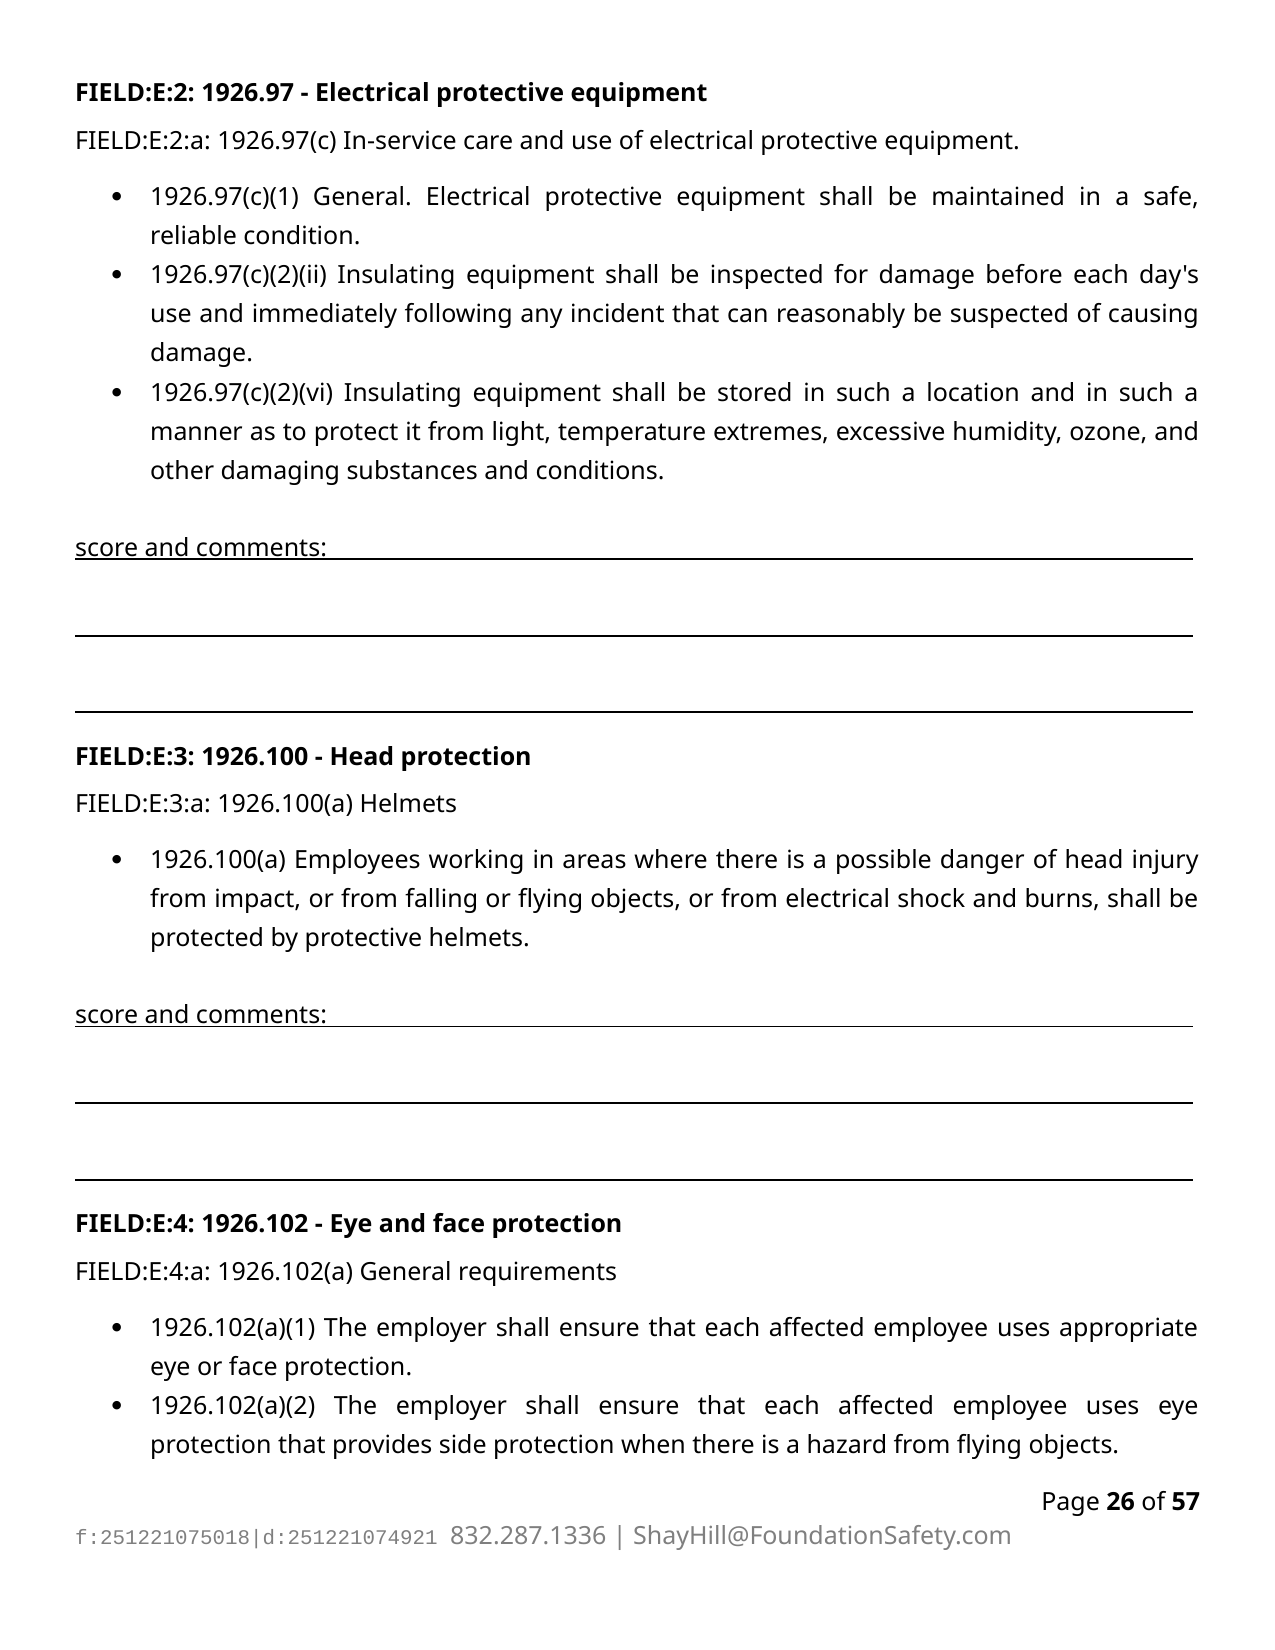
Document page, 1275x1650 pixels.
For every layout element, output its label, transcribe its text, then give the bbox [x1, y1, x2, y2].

text FIELD:E:4:a: 1926.102(a) General requirements [75, 1253, 1200, 1287]
list 1926.97(c)(2)(vi) Insulating equipment shall be stored in such a location and in such a manner as to protect it from light, temperature extremes, excessive humidity, ozone, and other damaging substances and conditions. [112, 374, 1200, 487]
list 1926.97(c)(1) General. Electrical protective equipment shall be maintained in a safe, reliable condition. [112, 178, 1200, 252]
text FIELD:E:3:a: 1926.100(a) Helmets [75, 786, 1200, 820]
text score and comments: [75, 529, 1200, 563]
list 1926.102(a)(2) The employer shall ensure that each affected employee uses eye protection that provides side protection when there is a hazard from flying objects. [112, 1387, 1200, 1461]
subtitle FIELD:E:4: 1926.102 - Eye and face protection [75, 1206, 1200, 1240]
text score and comments: [75, 997, 1200, 1031]
subtitle FIELD:E:2: 1926.97 - Electrical protective equipment [75, 75, 1200, 109]
list 1926.102(a)(1) The employer shall ensure that each affected employee uses appropriate eye or face protection. [112, 1309, 1200, 1382]
subtitle FIELD:E:3: 1926.100 - Head protection [75, 738, 1200, 772]
list 1926.100(a) Employees working in areas where there is a possible danger of head injury from impact, or from falling or flying objects, or from electrical shock and burns, shall be protected by protective helmets. [112, 842, 1200, 954]
list 1926.97(c)(2)(ii) Insulating equipment shall be inspected for damage before each day's use and immediately following any incident that can reasonably be suspected of causing damage. [112, 257, 1200, 369]
text FIELD:E:2:a: 1926.97(c) In-service care and use of electrical protective equipment. [75, 122, 1200, 157]
